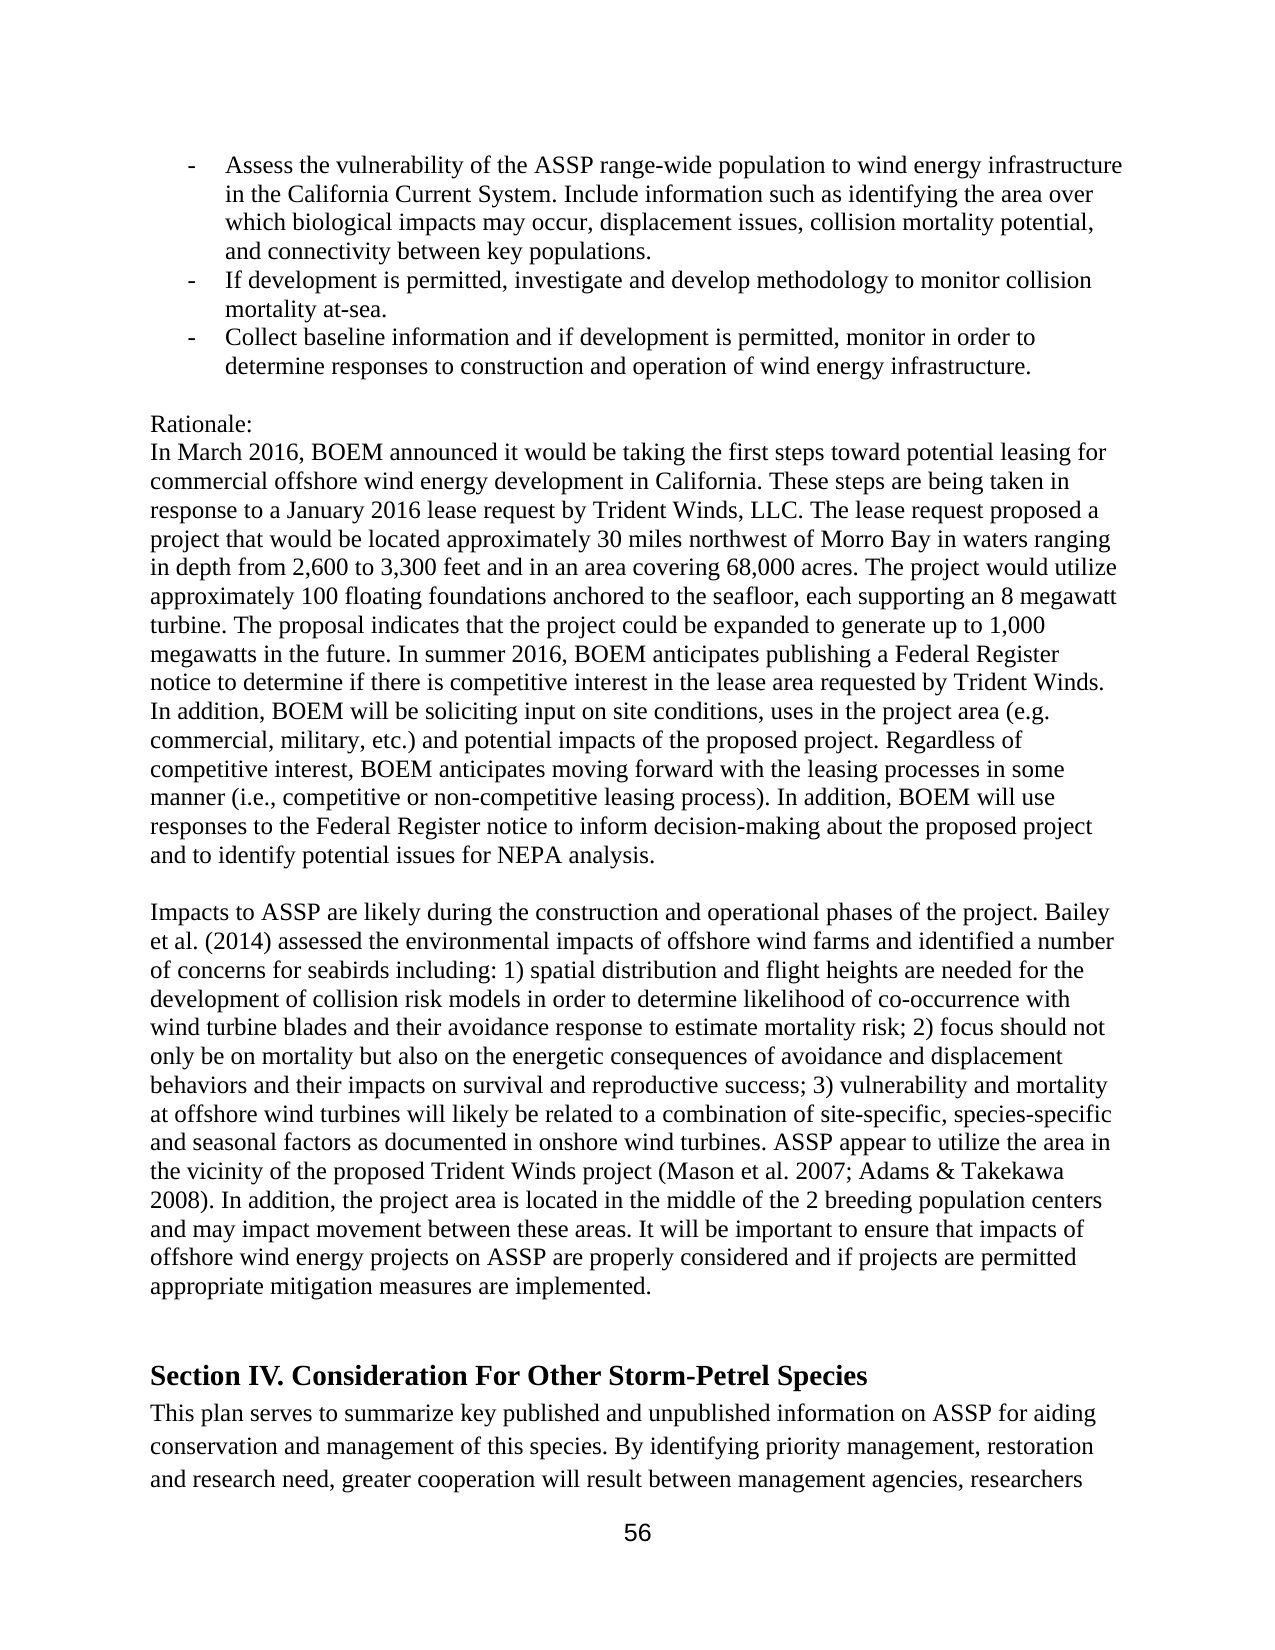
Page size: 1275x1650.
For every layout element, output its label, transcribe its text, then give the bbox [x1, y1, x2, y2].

list Collect baseline information and if development is permitted, monitor in order to determine responses to construction and operation of wind energy infrastructure. [187, 322, 1125, 380]
text Rationale: [150, 409, 1125, 437]
list Assess the vulnerability of the ASSP range-wide population to wind energy infrastructure in the California Current System. Include information such as identifying the area over which biological impacts may occur, displacement issues, collision mortality potential, and connectivity between key populations. [187, 150, 1125, 265]
text In March 2016, BOEM announced it would be taking the first steps toward potential leasing for commercial offshore wind energy development in California. These steps are being taken in response to a January 2016 lease request by Trident Winds, LLC. The lease request proposed a project that would be located approximately 30 miles northwest of Morro Bay in waters ranging in depth from 2,600 to 3,300 feet and in an area covering 68,000 acres. The project would utilize approximately 100 floating foundations anchored to the seafloor, each supporting an 8 megawatt turbine. The proposal indicates that the project could be expanded to generate up to 1,000 megawatts in the future. In summer 2016, BOEM anticipates publishing a Federal Register notice to determine if there is competitive interest in the lease area requested by Trident Winds. In addition, BOEM will be soliciting input on site conditions, uses in the project area (e.g. commercial, military, etc.) and potential impacts of the proposed project. Regardless of competitive interest, BOEM anticipates moving forward with the leasing processes in some manner (i.e., competitive or non-competitive leasing process). In addition, BOEM will use responses to the Federal Register notice to inform decision-making about the proposed project and to identify potential issues for NEPA analysis. [150, 437, 1125, 869]
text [150, 1398, 1125, 1493]
subtitle Section IV. Consideration For Other Storm-Petrel Species [150, 1358, 1125, 1392]
text Impacts to ASSP are likely during the construction and operational phases of the project. Bailey et al. (2014) assessed the environmental impacts of offshore wind farms and identified a number of concerns for seabirds including: 1) spatial distribution and flight heights are needed for the development of collision risk models in order to determine likelihood of co-occurrence with wind turbine blades and their avoidance response to estimate mortality risk; 2) focus should not only be on mortality but also on the energetic consequences of avoidance and displacement behaviors and their impacts on survival and reproductive success; 3) vulnerability and mortality at offshore wind turbines will likely be related to a combination of site-specific, species-specific and seasonal factors as documented in onshore wind turbines. ASSP appear to utilize the area in the vicinity of the proposed Trident Winds project (Mason et al. 2007; Adams & Takekawa 2008). In addition, the project area is located in the middle of the 2 breeding population centers and may impact movement between these areas. It will be important to ensure that impacts of offshore wind energy projects on ASSP are properly considered and if projects are permitted appropriate mitigation measures are implemented. [150, 897, 1125, 1300]
list If development is permitted, investigate and develop methodology to monitor collision mortality at-sea. [187, 265, 1125, 322]
